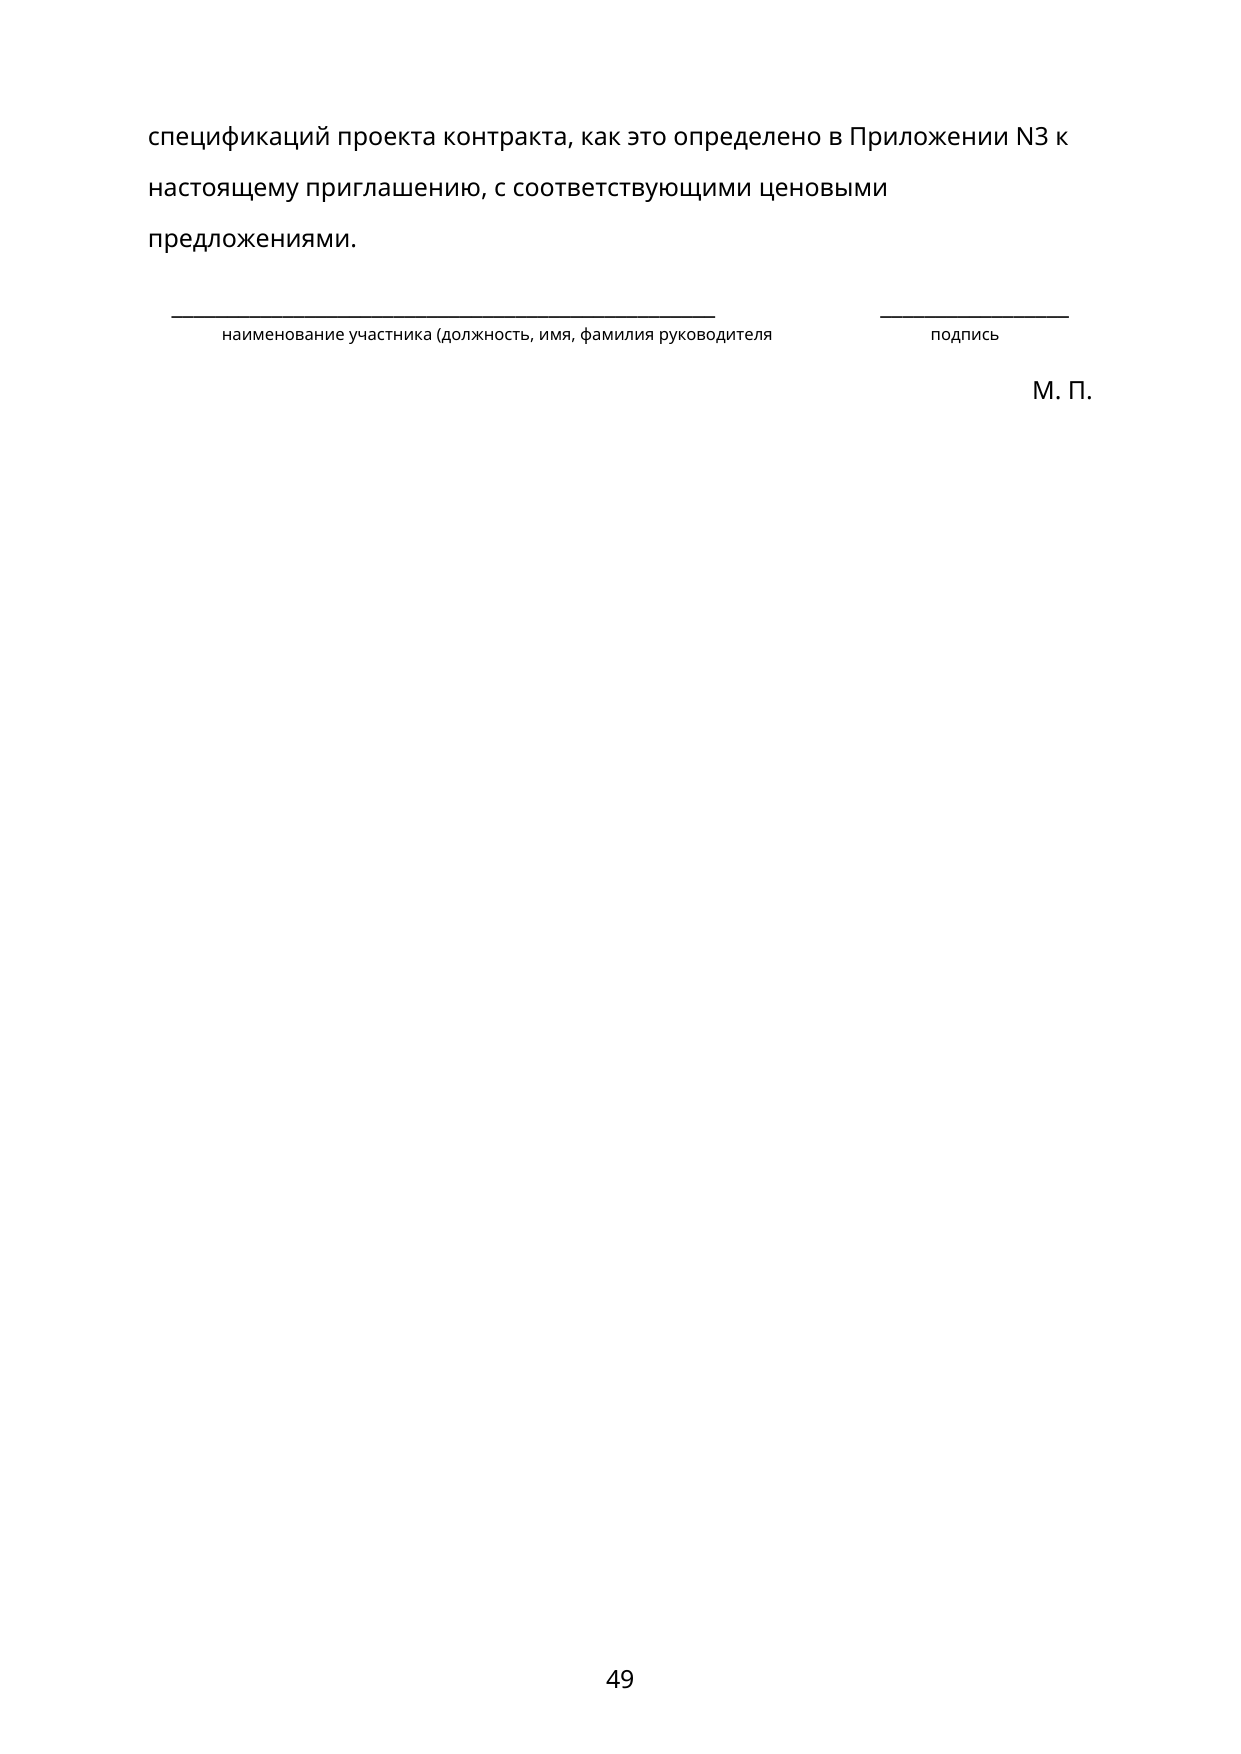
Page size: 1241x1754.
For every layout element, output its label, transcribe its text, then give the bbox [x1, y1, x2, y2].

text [148, 118, 1092, 254]
text М. П. [148, 373, 1092, 407]
text _________________________________________________ _________________ [148, 288, 1092, 322]
text наименование участника (должность, имя, фамилия руководителя подпись [222, 322, 1092, 345]
